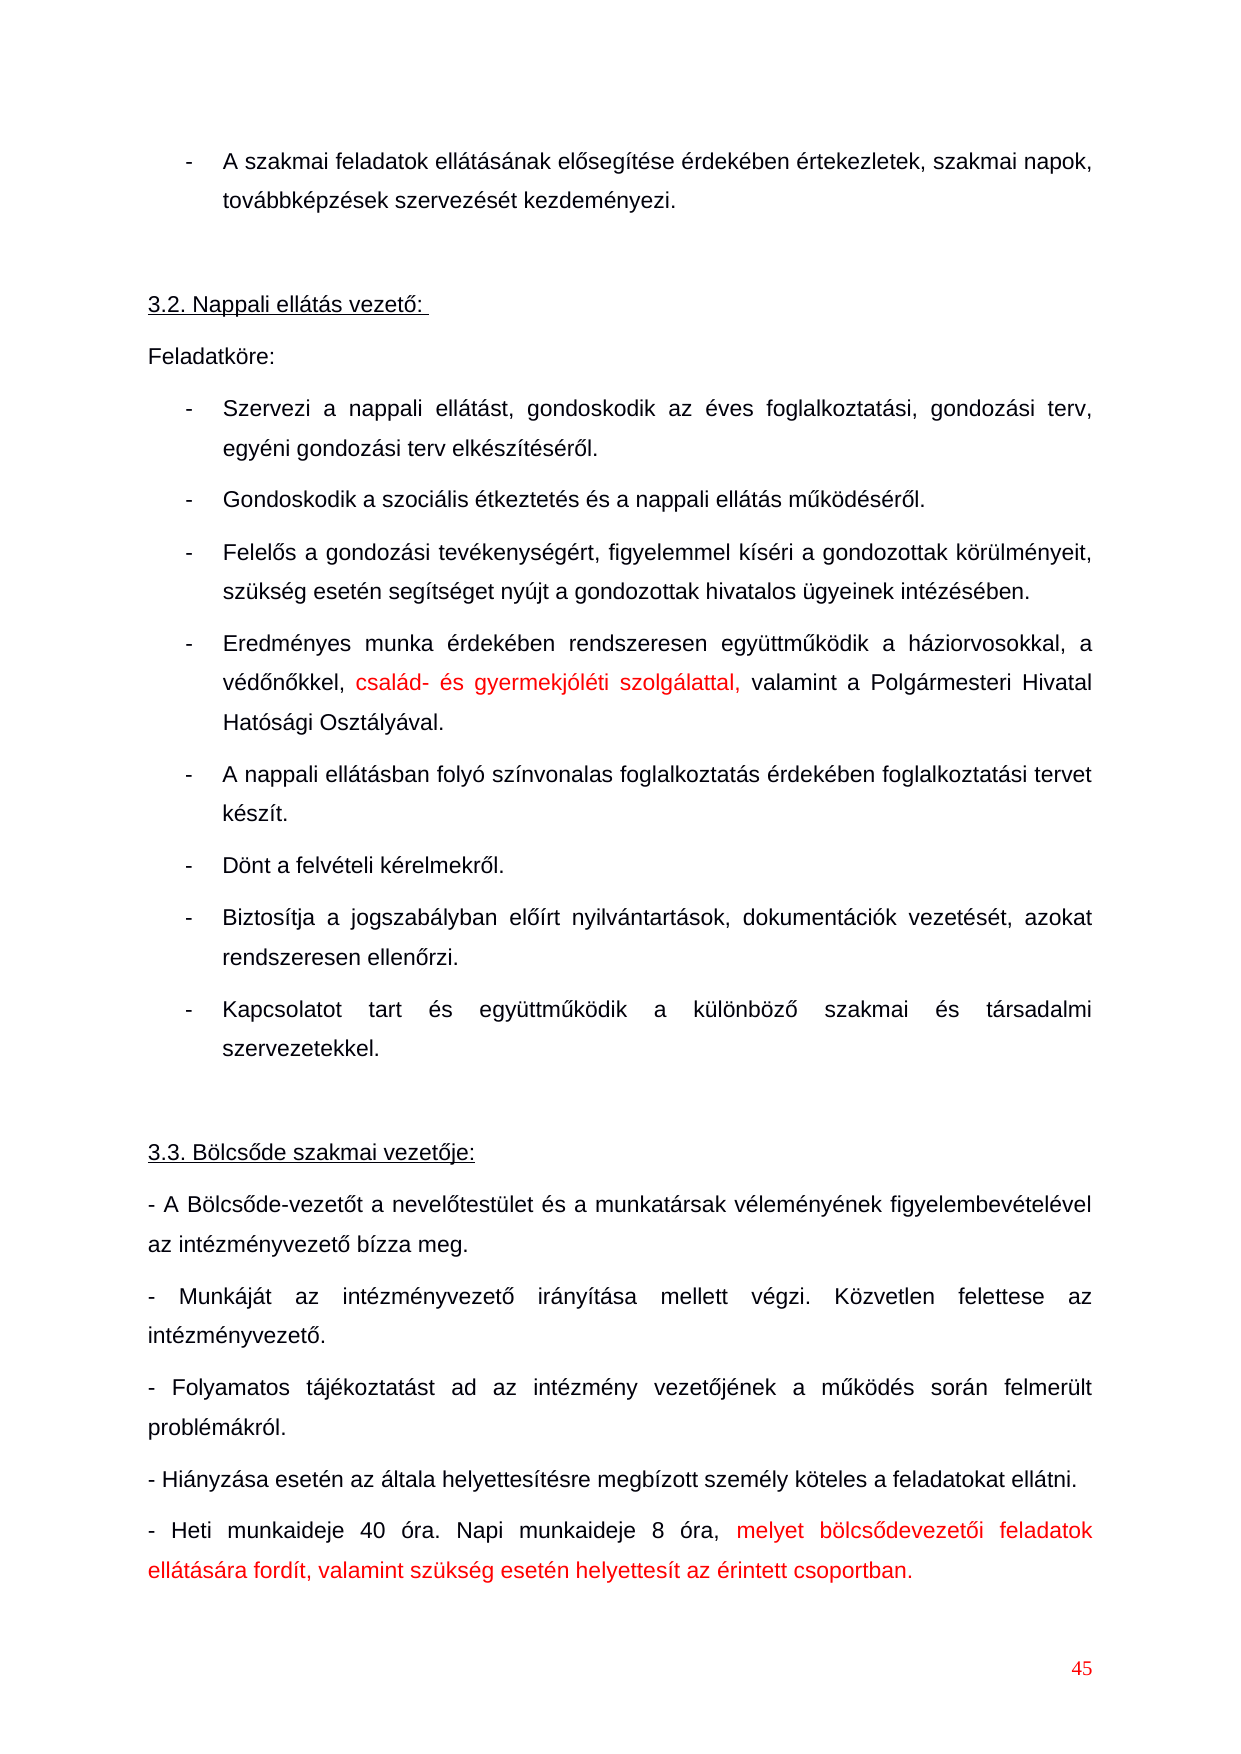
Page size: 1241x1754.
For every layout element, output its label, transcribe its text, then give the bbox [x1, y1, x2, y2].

text - Heti munkaideje 40 óra. Napi munkaideje 8 óra, melyet bölcsődevezetői feladatok ellátására fordít, valamint szükség esetén helyettesít az érintett csoportban. [148, 1517, 1093, 1583]
text - Hiányzása esetén az általa helyettesítésre megbízott személy köteles a feladatokat ellátni. [148, 1466, 1093, 1492]
list Kapcsolatot tart és együttműködik a különböző szakmai és társadalmi szervezetekkel. [185, 996, 1093, 1062]
list Dönt a felvételi kérelmekről. [185, 852, 1093, 879]
text - Munkáját az intézményvezető irányítása mellett végzi. Közvetlen felettese az intézményvezető. [148, 1283, 1093, 1348]
list A szakmai feladatok ellátásának elősegítése érdekében értekezletek, szakmai napok, továbbképzések szervezését kezdeményezi. [185, 148, 1093, 213]
text 3.3. Bölcsőde szakmai vezetője: [148, 1139, 1093, 1166]
text - A Bölcsőde-vezetőt a nevelőtestület és a munkatársak véleményének figyelembevételével az intézményvezető bízza meg. [148, 1191, 1093, 1257]
list Felelős a gondozási tevékenységért, figyelemmel kíséri a gondozottak körülményeit, szükség esetén segítséget nyújt a gondozottak hivatalos ügyeinek intézésében. [185, 538, 1093, 604]
list Eredményes munka érdekében rendszeresen együttműködik a háziorvosokkal, a védőnőkkel, család- és gyermekjóléti szolgálattal, valamint a Polgármesteri Hivatal Hatósági Osztályával. [185, 630, 1093, 735]
list Szervezi a nappali ellátást, gondoskodik az éves foglalkoztatási, gondozási terv, egyéni gondozási terv elkészítéséről. [185, 395, 1093, 461]
text - Folyamatos tájékoztatást ad az intézmény vezetőjének a működés során felmerült problémákról. [148, 1374, 1093, 1440]
text 3.2. Nappali ellátás vezető: [148, 291, 1093, 317]
list Biztosítja a jogszabályban előírt nyilvántartások, dokumentációk vezetését, azokat rendszeresen ellenőrzi. [185, 904, 1093, 970]
list A nappali ellátásban folyó színvonalas foglalkoztatás érdekében foglalkoztatási tervet készít. [185, 761, 1093, 827]
list Gondoskodik a szociális étkeztetés és a nappali ellátás működéséről. [185, 486, 1093, 513]
text Feladatköre: [148, 343, 1093, 369]
